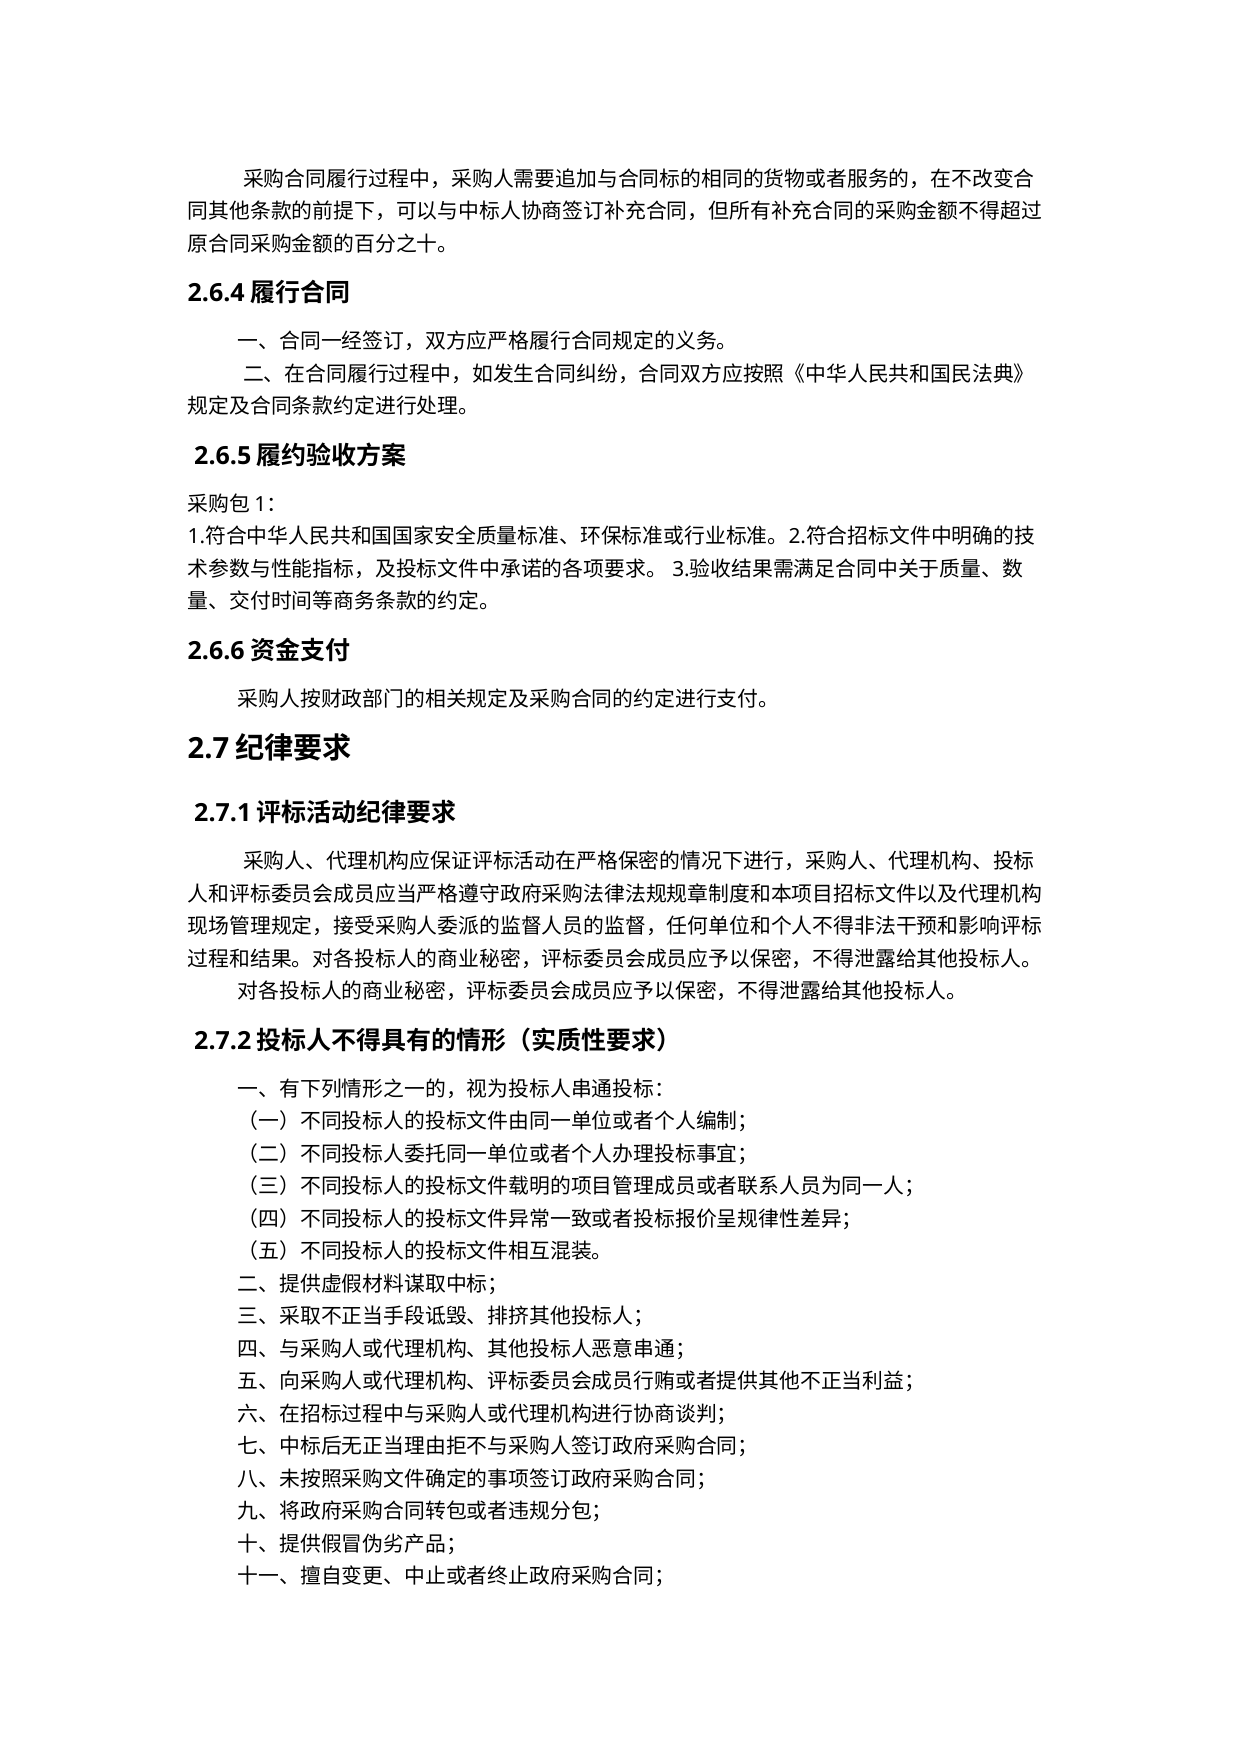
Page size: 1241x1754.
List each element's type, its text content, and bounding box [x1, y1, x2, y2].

text 对各投标人的商业秘密，评标委员会成员应予以保密，不得泄露给其他投标人。 [187, 974, 1053, 1007]
text 2.7.2投标人不得具有的情形（实质性要求） [187, 1007, 1053, 1072]
text 十、提供假冒伪劣产品； [187, 1527, 1053, 1559]
text 二、在合同履行过程中，如发生合同纠纷，合同双方应按照《中华人民共和国民法典》规定及合同条款约定进行处理。 [187, 357, 1053, 422]
text 2.7.1评标活动纪律要求 [187, 779, 1053, 844]
text 采购人、代理机构应保证评标活动在严格保密的情况下进行，采购人、代理机构、投标人和评标委员会成员应当严格遵守政府采购法律法规规章制度和本项目招标文件以及代理机构现场管理规定，接受采购人委派的监督人员的监督，任何单位和个人不得非法干预和影响评标过程和结果。对各投标人的商业秘密，评标委员会成员应予以保密，不得泄露给其他投标人。 [187, 844, 1053, 974]
text 采购合同履行过程中，采购人需要追加与合同标的相同的货物或者服务的，在不改变合同其他条款的前提下，可以与中标人协商签订补充合同，但所有补充合同的采购金额不得超过原合同采购金额的百分之十。 [187, 162, 1053, 259]
text 六、在招标过程中与采购人或代理机构进行协商谈判； [187, 1397, 1053, 1429]
text 2.6.5履约验收方案 [187, 422, 1053, 487]
text 九、将政府采购合同转包或者违规分包； [187, 1494, 1053, 1527]
text 八、未按照采购文件确定的事项签订政府采购合同； [187, 1462, 1053, 1494]
text 采购人按财政部门的相关规定及采购合同的约定进行支付。 [187, 682, 1053, 714]
text （二）不同投标人委托同一单位或者个人办理投标事宜； [187, 1137, 1053, 1169]
text 三、采取不正当手段诋毁、排挤其他投标人； [187, 1299, 1053, 1332]
text （四）不同投标人的投标文件异常一致或者投标报价呈规律性差异； [187, 1202, 1053, 1234]
text 2.6.4履行合同 [187, 259, 1053, 324]
text 1.符合中华人民共和国国家安全质量标准、环保标准或行业标准。2.符合招标文件中明确的技术参数与性能指标，及投标文件中承诺的各项要求。 3.验收结果需满足合同中关于质量、数量、交付时间等商务条款的约定。 [187, 519, 1053, 617]
text 2.6.6资金支付 [187, 617, 1053, 682]
text 五、向采购人或代理机构、评标委员会成员行贿或者提供其他不正当利益； [187, 1364, 1053, 1397]
text 四、与采购人或代理机构、其他投标人恶意串通； [187, 1332, 1053, 1364]
text 一、合同一经签订，双方应严格履行合同规定的义务。 [187, 324, 1053, 357]
text 采购包1： [187, 487, 1053, 519]
text （一）不同投标人的投标文件由同一单位或者个人编制； [187, 1104, 1053, 1137]
text （五）不同投标人的投标文件相互混装。 [187, 1234, 1053, 1267]
text 2.7纪律要求 [187, 714, 1053, 779]
text 七、中标后无正当理由拒不与采购人签订政府采购合同； [187, 1429, 1053, 1462]
text （三）不同投标人的投标文件载明的项目管理成员或者联系人员为同一人； [187, 1169, 1053, 1202]
text 十一、擅自变更、中止或者终止政府采购合同； [187, 1559, 1053, 1592]
text 二、提供虚假材料谋取中标； [187, 1267, 1053, 1299]
text 一、有下列情形之一的，视为投标人串通投标： [187, 1072, 1053, 1104]
